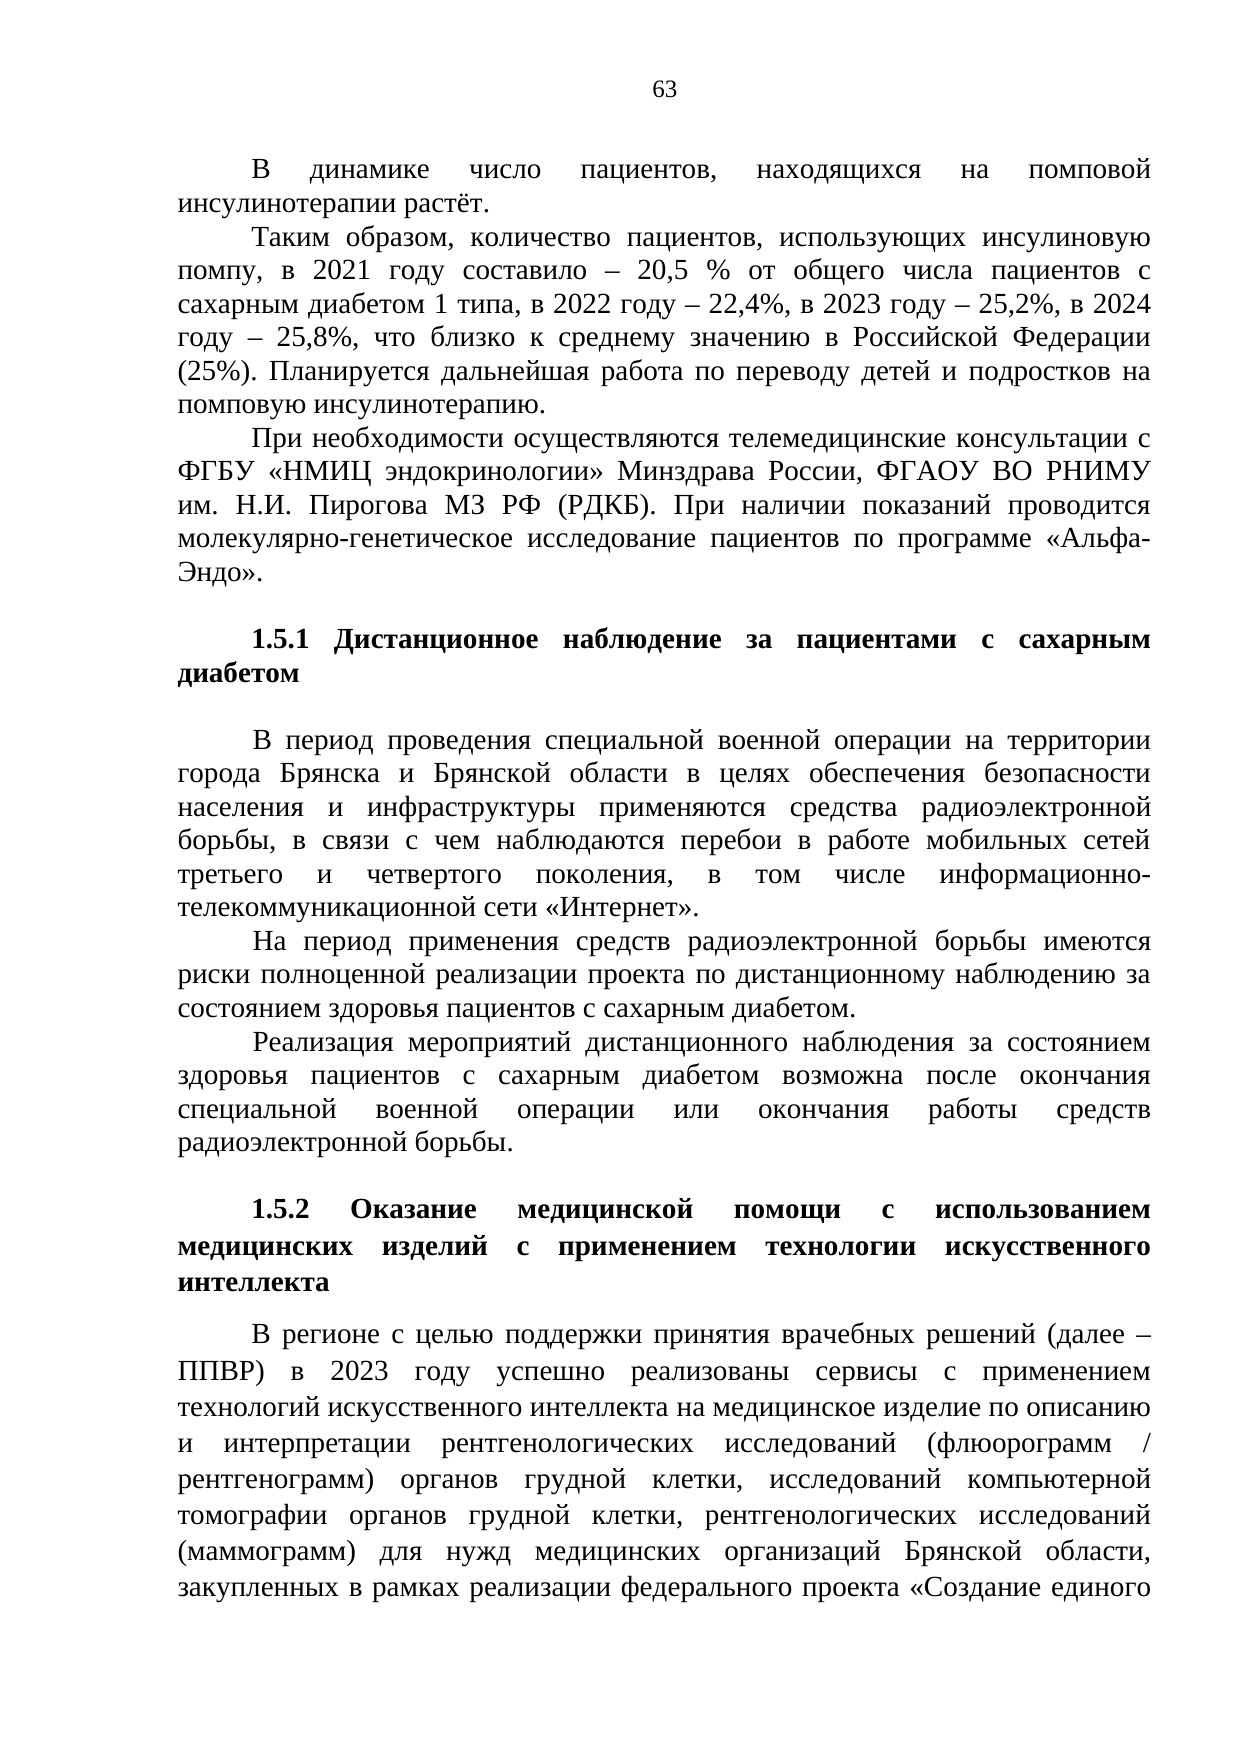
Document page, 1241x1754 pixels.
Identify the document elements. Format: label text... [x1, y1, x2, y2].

text Таким образом, количество пациентов, использующих инсулиновую помпу, в 2021 году составило – 20,5 % от общего числа пациентов с сахарным диабетом 1 типа, в 2022 году – 22,4%, в 2023 году – 25,2%, в 2024 году – 25,8%, что близко к среднему значению в Российской Федерации (25%). Планируется дальнейшая работа по переводу детей и подростков на помповую инсулинотерапию. [177, 219, 1152, 420]
text На период применения средств радиоэлектронной борьбы имеются риски полноценной реализации проекта по дистанционному наблюдению за состоянием здоровья пациентов с сахарным диабетом. [177, 923, 1152, 1024]
text При необходимости осуществляются телемедицинские консультации с ФГБУ «НМИЦ эндокринологии» Минздрава России, ФГАОУ ВО РНИМУ им. Н.И. Пирогова МЗ РФ (РДКБ). При наличии показаний проводится молекулярно-генетическое исследование пациентов по программе «Альфа-Эндо». [177, 420, 1152, 588]
text В динамике число пациентов, находящихся на помповой инсулинотерапии растёт. [177, 152, 1152, 219]
text 1.5.2 Оказание медицинской помощи с использованием медицинских изделий с применением технологии искусственного интеллекта [177, 1191, 1152, 1297]
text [177, 1317, 1152, 1603]
text Реализация мероприятий дистанционного наблюдения за состоянием здоровья пациентов с сахарным диабетом возможна после окончания специальной военной операции или окончания работы средств радиоэлектронной борьбы. [177, 1024, 1152, 1158]
text В период проведения специальной военной операции на территории города Брянска и Брянской области в целях обеспечения безопасности населения и инфраструктуры применяются средства радиоэлектронной борьбы, в связи с чем наблюдаются перебои в работе мобильных сетей третьего и четвертого поколения, в том числе информационно-телекоммуникационной сети «Интернет». [177, 722, 1152, 923]
text 1.5.1 Дистанционное наблюдение за пациентами с сахарным диабетом [177, 621, 1152, 688]
